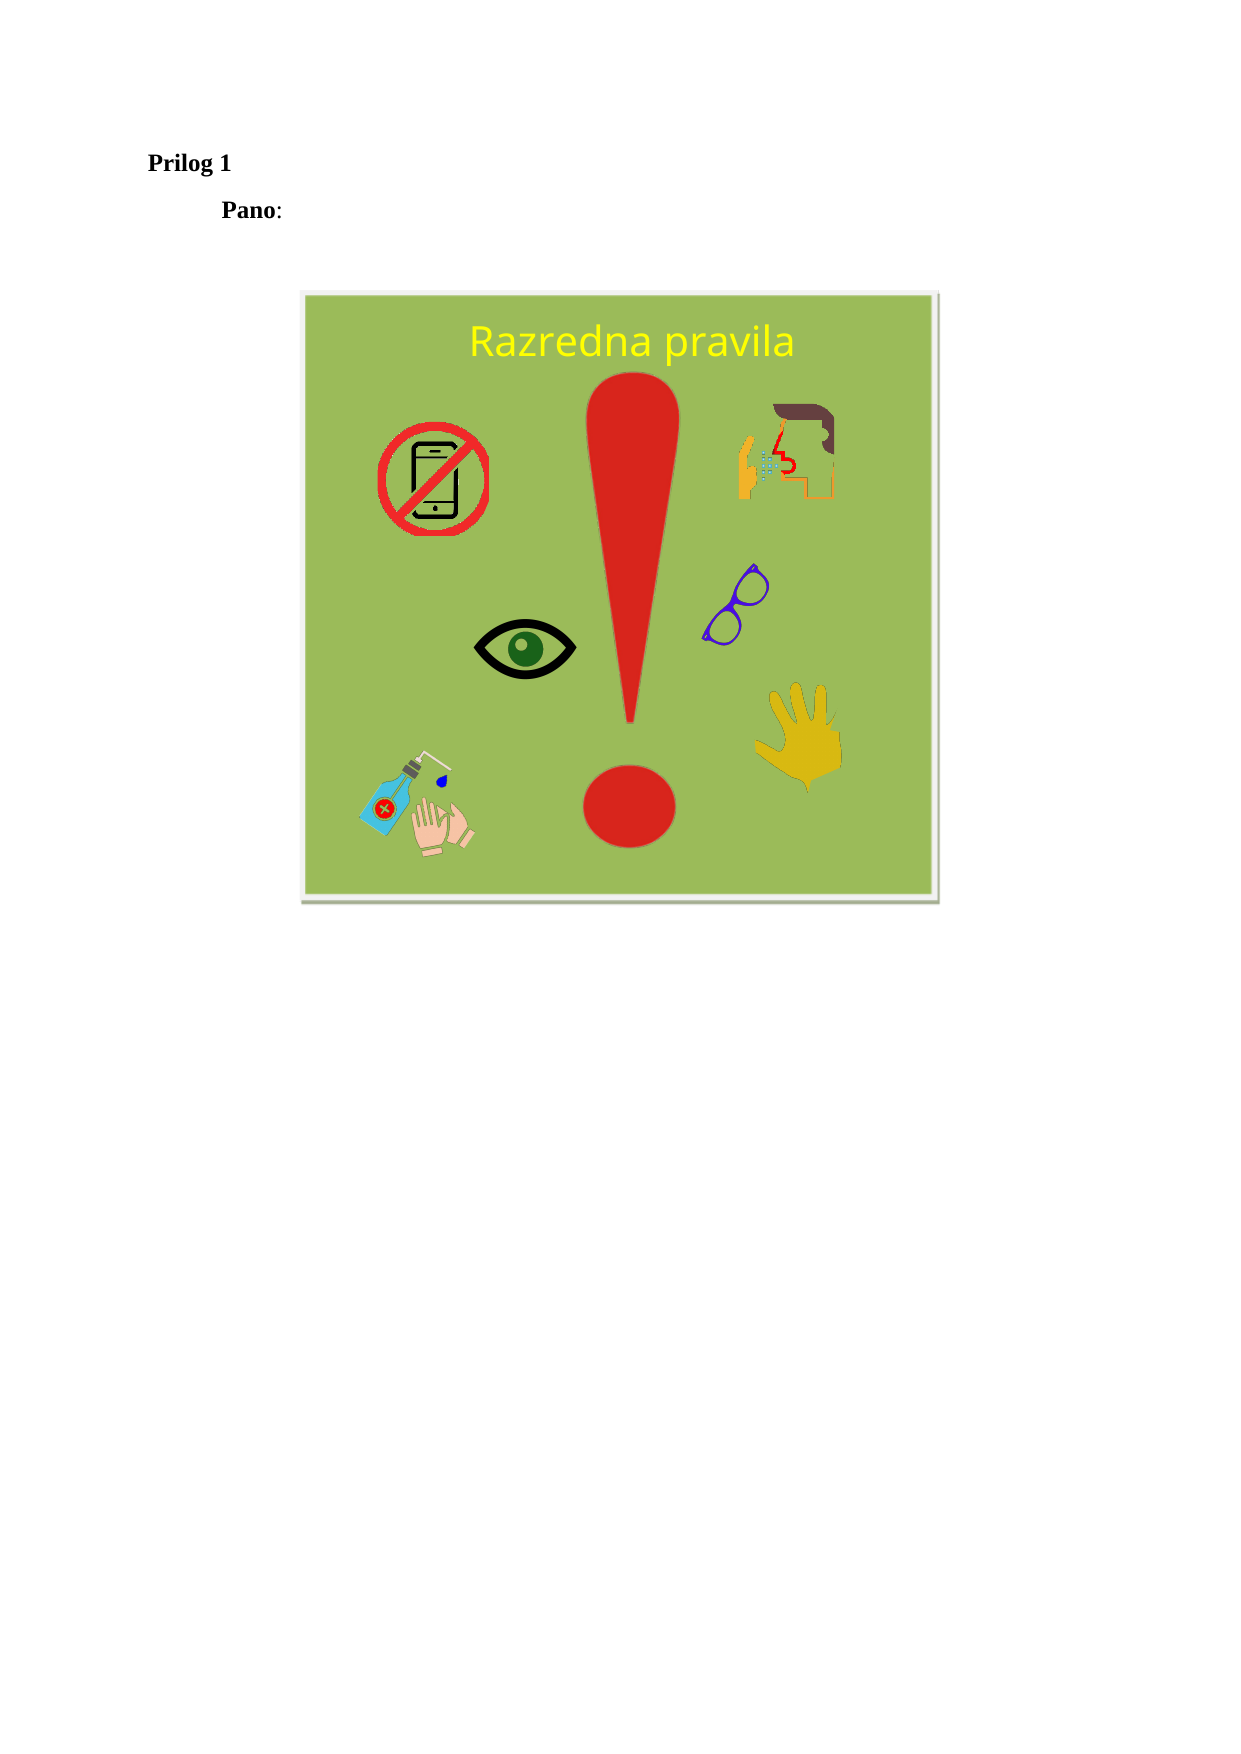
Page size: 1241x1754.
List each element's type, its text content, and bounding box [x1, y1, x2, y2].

picture [299, 290, 941, 909]
text Prilog 1 [148, 148, 1093, 176]
text Pano: [221, 195, 1093, 224]
